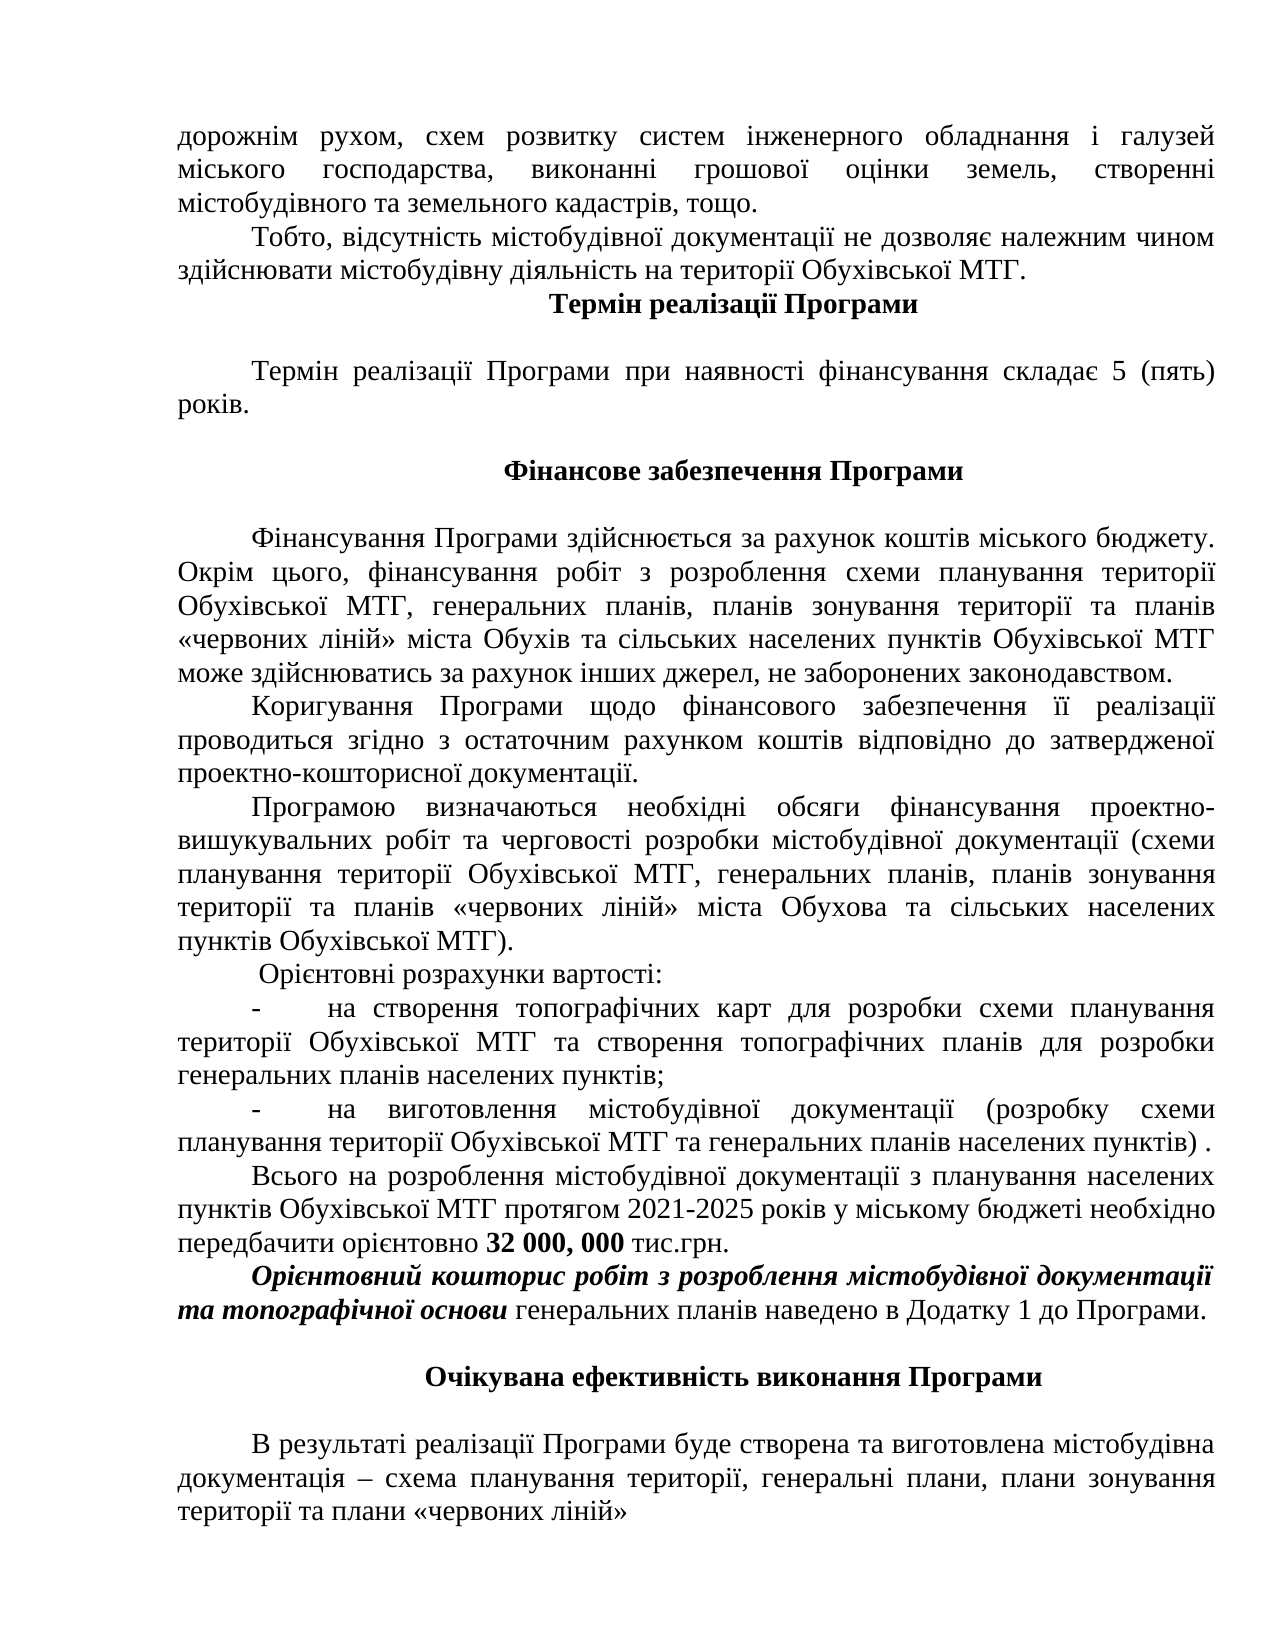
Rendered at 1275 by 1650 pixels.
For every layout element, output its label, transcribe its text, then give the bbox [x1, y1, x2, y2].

text Коригування Програми щодо фінансового забезпечення її реалізації проводиться згідно з остаточним рахунком коштів відповідно до затвердженої проектно-кошторисної документації. [177, 688, 1216, 789]
text Тобто, відсутність містобудівної документації не дозволяє належним чином здійснювати містобудівну діяльність на території Обухівської МТГ. [177, 219, 1216, 286]
text Фінансування Програми здійснюється за рахунок коштів міського бюджету. Окрім цього, фінансування робіт з розроблення схеми планування території Обухівської МТГ, генеральних планів, планів зонування території та планів «червоних ліній» міста Обухів та сільських населених пунктів Обухівської МТГ може здійснюватись за рахунок інших джерел, не заборонених законодавством. [177, 521, 1216, 688]
text Всього на розроблення містобудівної документації з планування населених пунктів Обухівської МТГ протягом 2021-2025 років у міському бюджеті необхідно передбачити орієнтовно 32 000, 000 тис.грн. [177, 1158, 1216, 1258]
list на виготовлення містобудівної документації (розробку схеми планування території Обухівської МТГ та генеральних планів населених пунктів) . [177, 1091, 1216, 1158]
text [177, 118, 1216, 219]
list на створення топографічних карт для розробки схеми планування території Обухівської МТГ та створення топографічних планів для розробки генеральних планів населених пунктів; [177, 990, 1216, 1091]
text Термін реалізації Програми [177, 286, 1216, 319]
text Орієнтовний кошторис робіт з розроблення містобудівної документації та топографічної основи генеральних планів наведено в Додатку 1 до Програми. [177, 1258, 1216, 1326]
text Програмою визначаються необхідні обсяги фінансування проектно-вишукувальних робіт та черговості розробки містобудівної документації (схеми планування території Обухівської МТГ, генеральних планів, планів зонування території та планів «червоних ліній» міста Обухова та сільських населених пунктів Обухівської МТГ). [177, 789, 1216, 957]
text В результаті реалізації Програми буде створена та виготовлена містобудівна документація – схема планування території, генеральні плани, плани зонування території та плани «червоних ліній» [177, 1426, 1216, 1527]
text Очікувана ефективність виконання Програми [177, 1359, 1216, 1393]
text Термін реалізації Програми при наявності фінансування складає 5 (пять) років. [177, 353, 1216, 420]
text Фінансове забезпечення Програми [177, 453, 1216, 487]
text Орієнтовні розрахунки вартості: [177, 957, 1216, 990]
